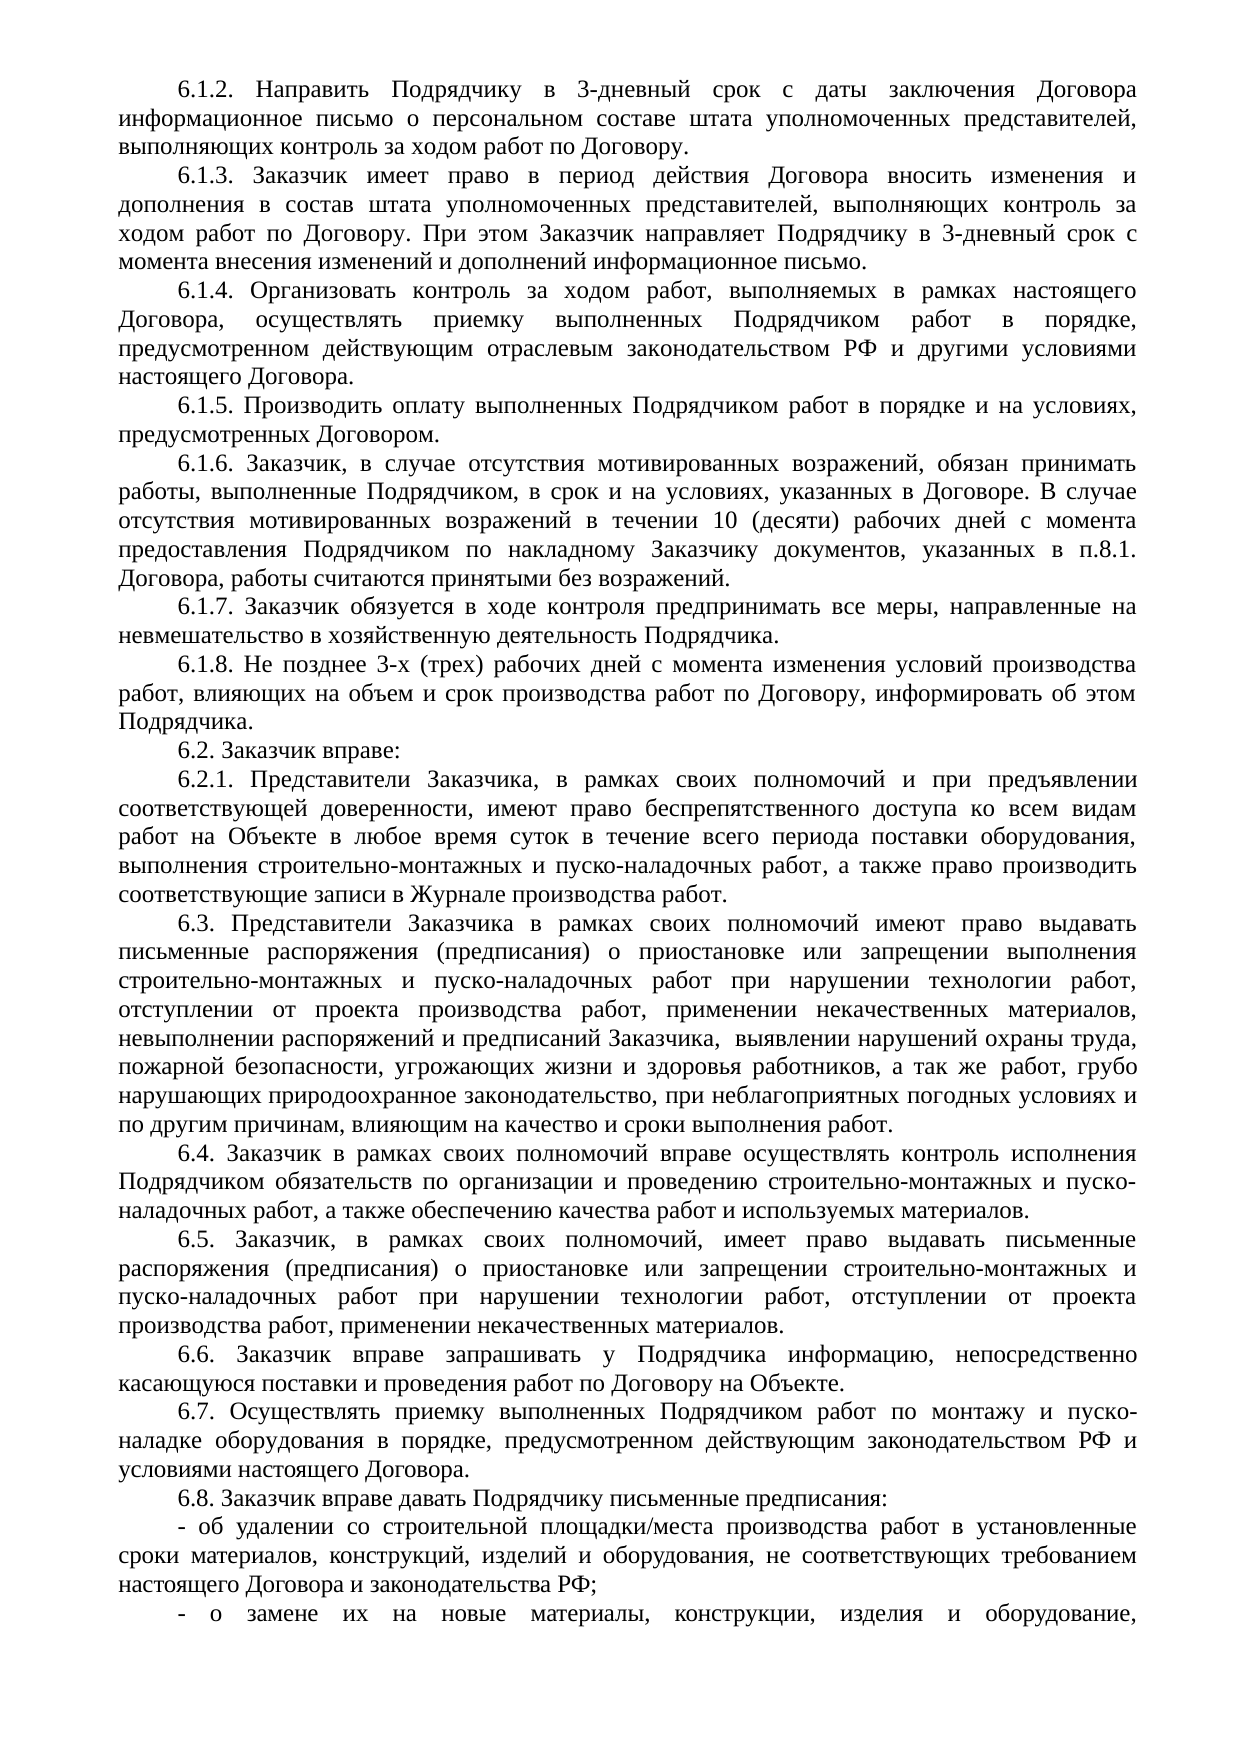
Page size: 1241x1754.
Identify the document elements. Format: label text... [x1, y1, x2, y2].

text 6.4. Заказчик в рамках своих полномочий вправе осуществлять контроль исполнения Подрядчиком обязательств по организации и проведению строительно-монтажных и пуско-наладочных работ, а также обеспечению качества работ и используемых материалов. [118, 1138, 1138, 1224]
text 6.1.4. Организовать контроль за ходом работ, выполняемых в рамках настоящего Договора, осуществлять приемку выполненных Подрядчиком работ в порядке, предусмотренном действующим отраслевым законодательством РФ и другими условиями настоящего Договора. [118, 275, 1138, 390]
text 6.7. Осуществлять приемку выполненных Подрядчиком работ по монтажу и пуско-наладке оборудования в порядке, предусмотренном действующим законодательством РФ и условиями настоящего Договора. [118, 1396, 1138, 1483]
text - об удалении со строительной площадки/места производства работ в установленные сроки материалов, конструкций, изделий и оборудования, не соответствующих требованием настоящего Договора и законодательства РФ; [118, 1511, 1138, 1598]
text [118, 1598, 1138, 1626]
text 6.1.6. Заказчик, в случае отсутствия мотивированных возражений, обязан принимать работы, выполненные Подрядчиком, в срок и на условиях, указанных в Договоре. В случае отсутствия мотивированных возражений в течении 10 (десяти) рабочих дней с момента предоставления Подрядчиком по накладному Заказчику документов, указанных в п.8.1. Договора, работы считаются принятыми без возражений. [118, 448, 1138, 591]
text 6.1.7. Заказчик обязуется в ходе контроля предпринимать все меры, направленные на невмешательство в хозяйственную деятельность Подрядчика. [118, 591, 1138, 649]
text 6.6. Заказчик вправе запрашивать у Подрядчика информацию, непосредственно касающуюся поставки и проведения работ по Договору на Объекте. [118, 1339, 1138, 1396]
text 6.1.3. Заказчик имеет право в период действия Договора вносить изменения и дополнения в состав штата уполномоченных представителей, выполняющих контроль за ходом работ по Договору. При этом Заказчик направляет Подрядчику в 3-дневный срок с момента внесения изменений и дополнений информационное письмо. [118, 160, 1138, 275]
text 6.2. Заказчик вправе: [118, 735, 1138, 764]
text 6.5. Заказчик, в рамках своих полномочий, имеет право выдавать письменные распоряжения (предписания) о приостановке или запрещении строительно-монтажных и пуско-наладочных работ при нарушении технологии работ, отступлении от проекта производства работ, применении некачественных материалов. [118, 1224, 1138, 1339]
text 6.8. Заказчик вправе давать Подрядчику письменные предписания: [118, 1483, 1138, 1511]
text 6.1.5. Производить оплату выполненных Подрядчиком работ в порядке и на условиях, предусмотренных Договором. [118, 390, 1138, 448]
text 6.1.8. Не позднее 3-х (трех) рабочих дней с момента изменения условий производства работ, влияющих на объем и срок производства работ по Договору, информировать об этом Подрядчика. [118, 649, 1138, 735]
text 6.3. Представители Заказчика в рамках своих полномочий имеют право выдавать письменные распоряжения (предписания) о приостановке или запрещении выполнения строительно-монтажных и пуско-наладочных работ при нарушении технологии работ, отступлении от проекта производства работ, применении некачественных материалов, невыполнении распоряжений и предписаний Заказчика, выявлении нарушений охраны труда, пожарной безопасности, угрожающих жизни и здоровья работников, а так же работ, грубо нарушающих природоохранное законодательство, при неблагоприятных погодных условиях и по другим причинам, влияющим на качество и сроки выполнения работ. [118, 908, 1138, 1138]
text 6.2.1. Представители Заказчика, в рамках своих полномочий и при предъявлении соответствующей доверенности, имеют право беспрепятственного доступа ко всем видам работ на Объекте в любое время суток в течение всего периода поставки оборудования, выполнения строительно-монтажных и пуско-наладочных работ, а также право производить соответствующие записи в Журнале производства работ. [118, 764, 1138, 908]
text 6.1.2. Направить Подрядчику в 3-дневный срок с даты заключения Договора информационное письмо о персональном составе штата уполномоченных представителей, выполняющих контроль за ходом работ по Договору. [118, 74, 1138, 160]
